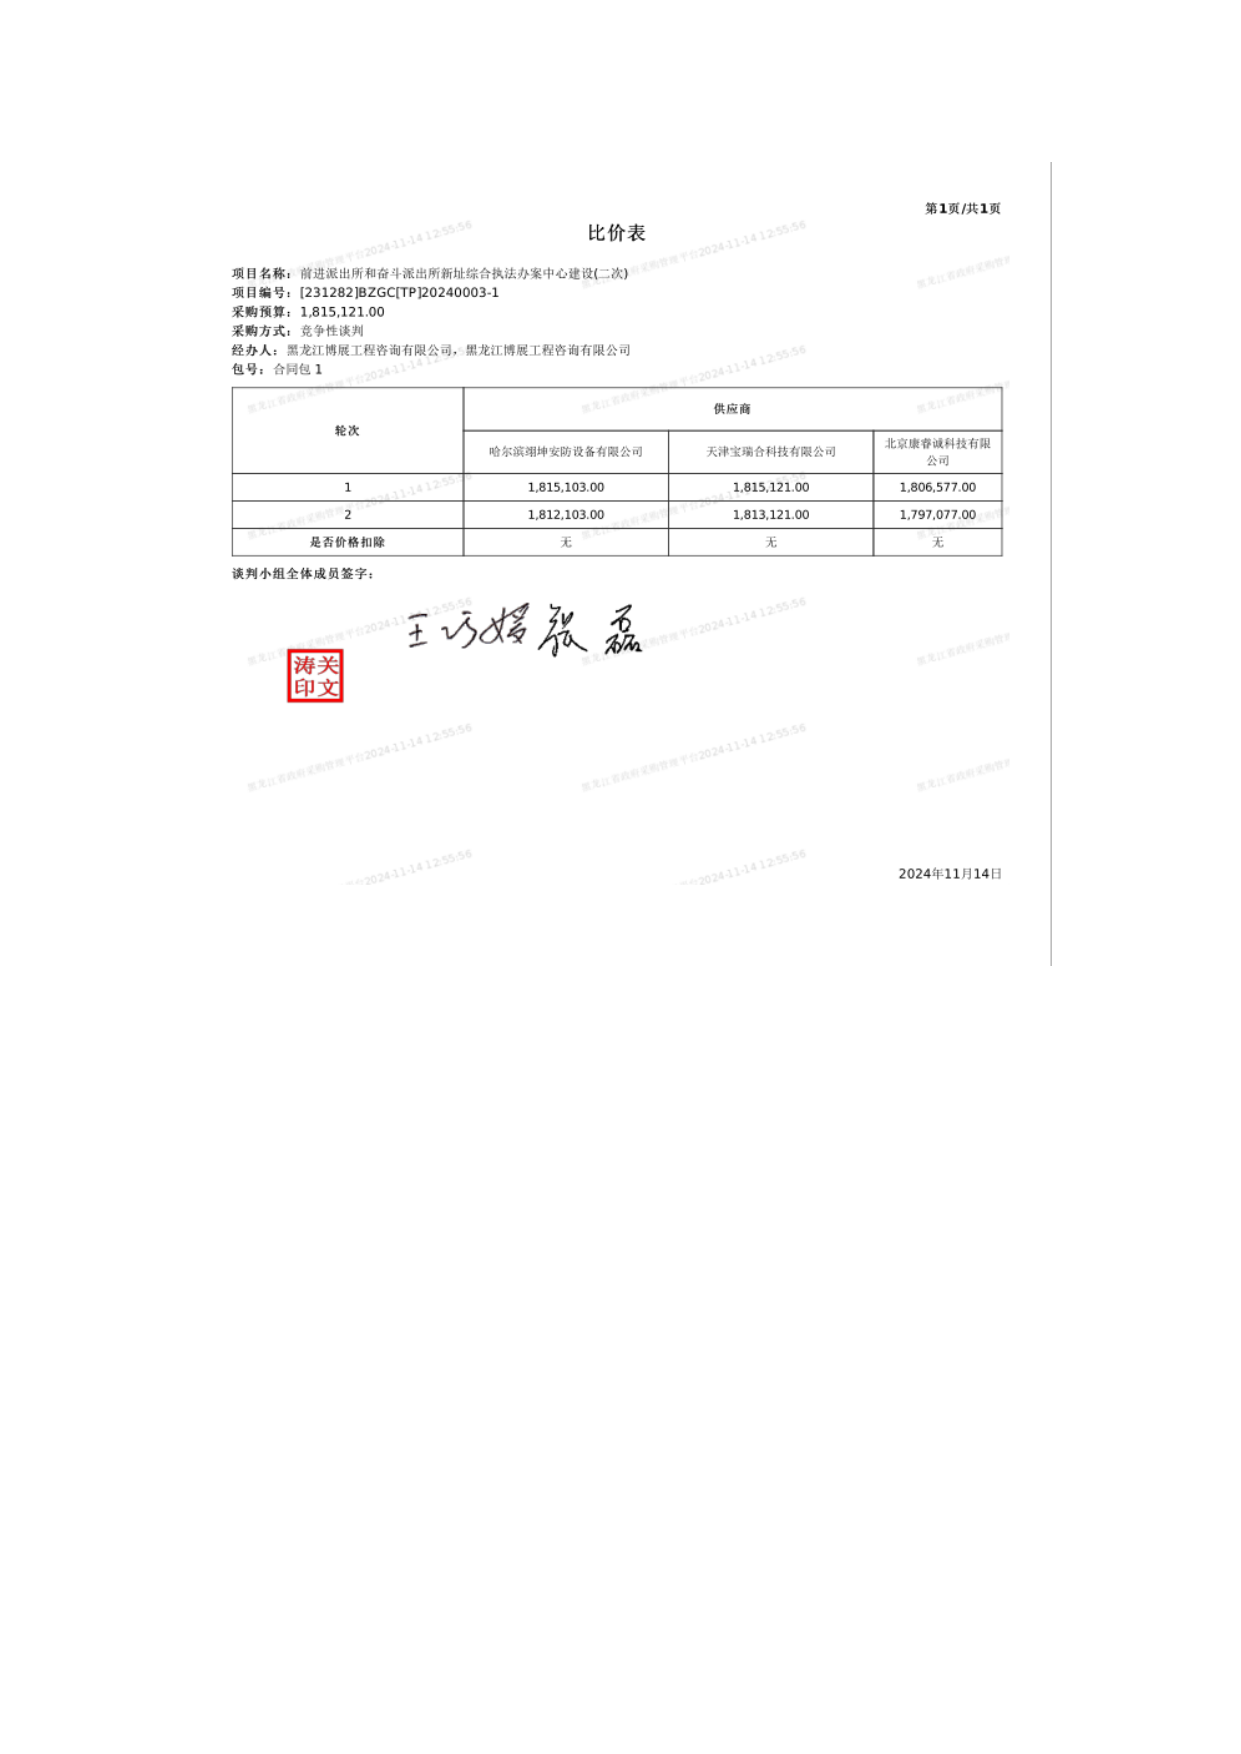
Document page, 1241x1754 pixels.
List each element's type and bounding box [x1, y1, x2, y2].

picture [187, 162, 1052, 966]
